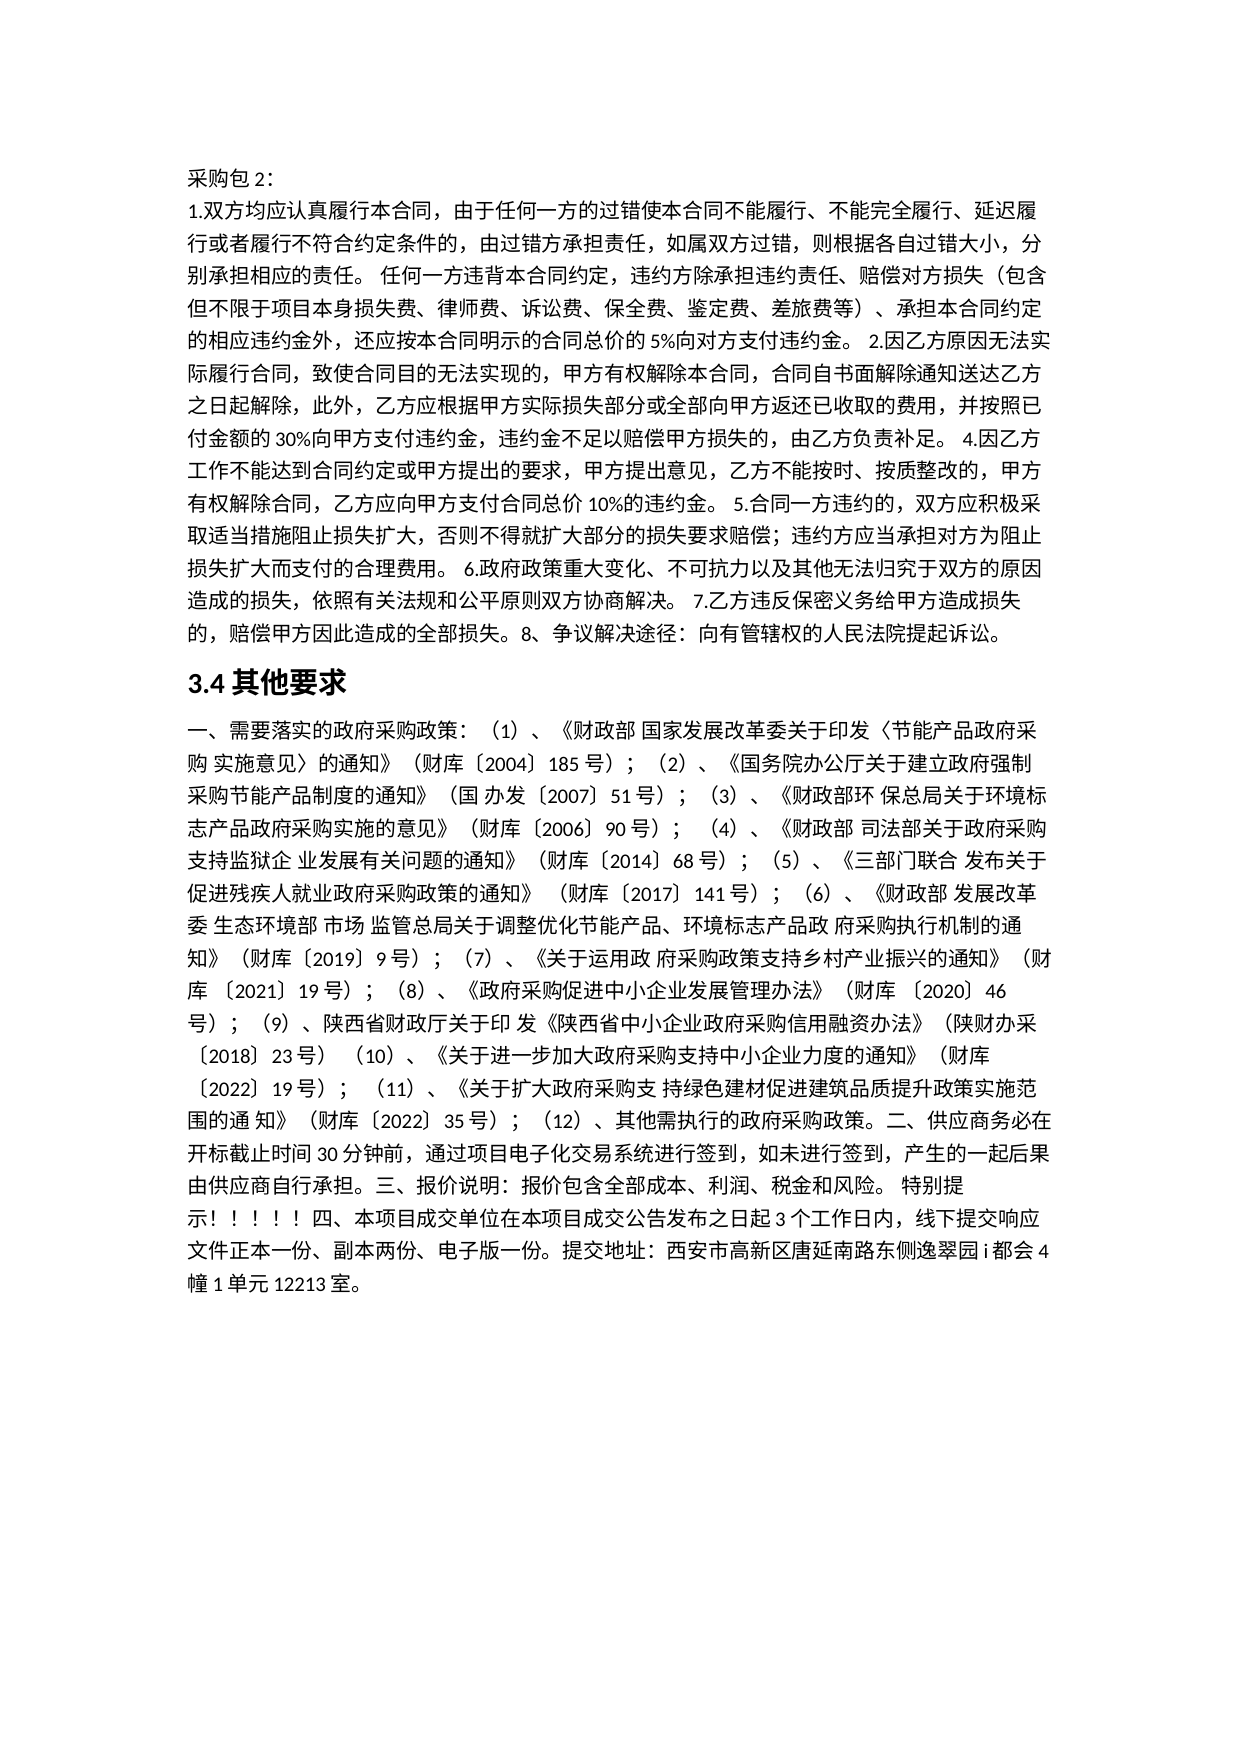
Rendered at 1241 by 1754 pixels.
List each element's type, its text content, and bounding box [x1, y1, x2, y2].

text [187, 194, 1053, 649]
text 采购包2： [187, 162, 1053, 194]
text 一、需要落实的政府采购政策：（1）、《财政部 国家发展改革委关于印发〈节能产品政府采购 实施意见〉的通知》（财库〔2004〕185 号）；（2）、《国务院办公厅关于建立政府强制采购节能产品制度的通知》（国 办发〔2007〕51号）；（3）、《财政部环 保总局关于环境标志产品政府采购实施的意见》（财库〔2006〕90号）； （4）、《财政部 司法部关于政府采购支持监狱企 业发展有关问题的通知》（财库〔2014〕68号）；（5）、《三部门联合 发布关于促进残疾人就业政府采购政策的通知》 （财库〔2017〕141号）；（6）、《财政部 发展改革委 生态环境部 市场 监管总局关于调整优化节能产品、环境标志产品政 府采购执行机制的通知》（财库〔2019〕9号）；（7）、《关于运用政 府采购政策支持乡村产业振兴的通知》（财库 〔2021〕19号）；（8）、《政府采购促进中小企业发展管理办法》（财库 〔2020〕46号）；（9）、陕西省财政厅关于印 发《陕西省中小企业政府采购信用融资办法》（陕财办采〔2018〕23号） （10）、《关于进一步加大政府采购支持中小企业力度的通知》（财库〔2022〕19号）； （11）、《关于扩大政府采购支 持绿色建材促进建筑品质提升政策实施范围的通 知》（财库〔2022〕35号）；（12）、其他需执行的政府采购政策。二、供应商务必在开标截止时间30分钟前，通过项目电子化交易系统进行签到，如未进行签到，产生的一起后果由供应商自行承担。三、报价说明：报价包含全部成本、利润、税金和风险。 特别提示！！！！！四、本项目成交单位在本项目成交公告发布之日起3个工作日内，线下提交响应文件正本一份、副本两份、电子版一份。提交地址：西安市高新区唐延南路东侧逸翠园i都会4幢1单元12213室。 [187, 714, 1053, 1299]
text 3.4其他要求 [187, 649, 1053, 714]
